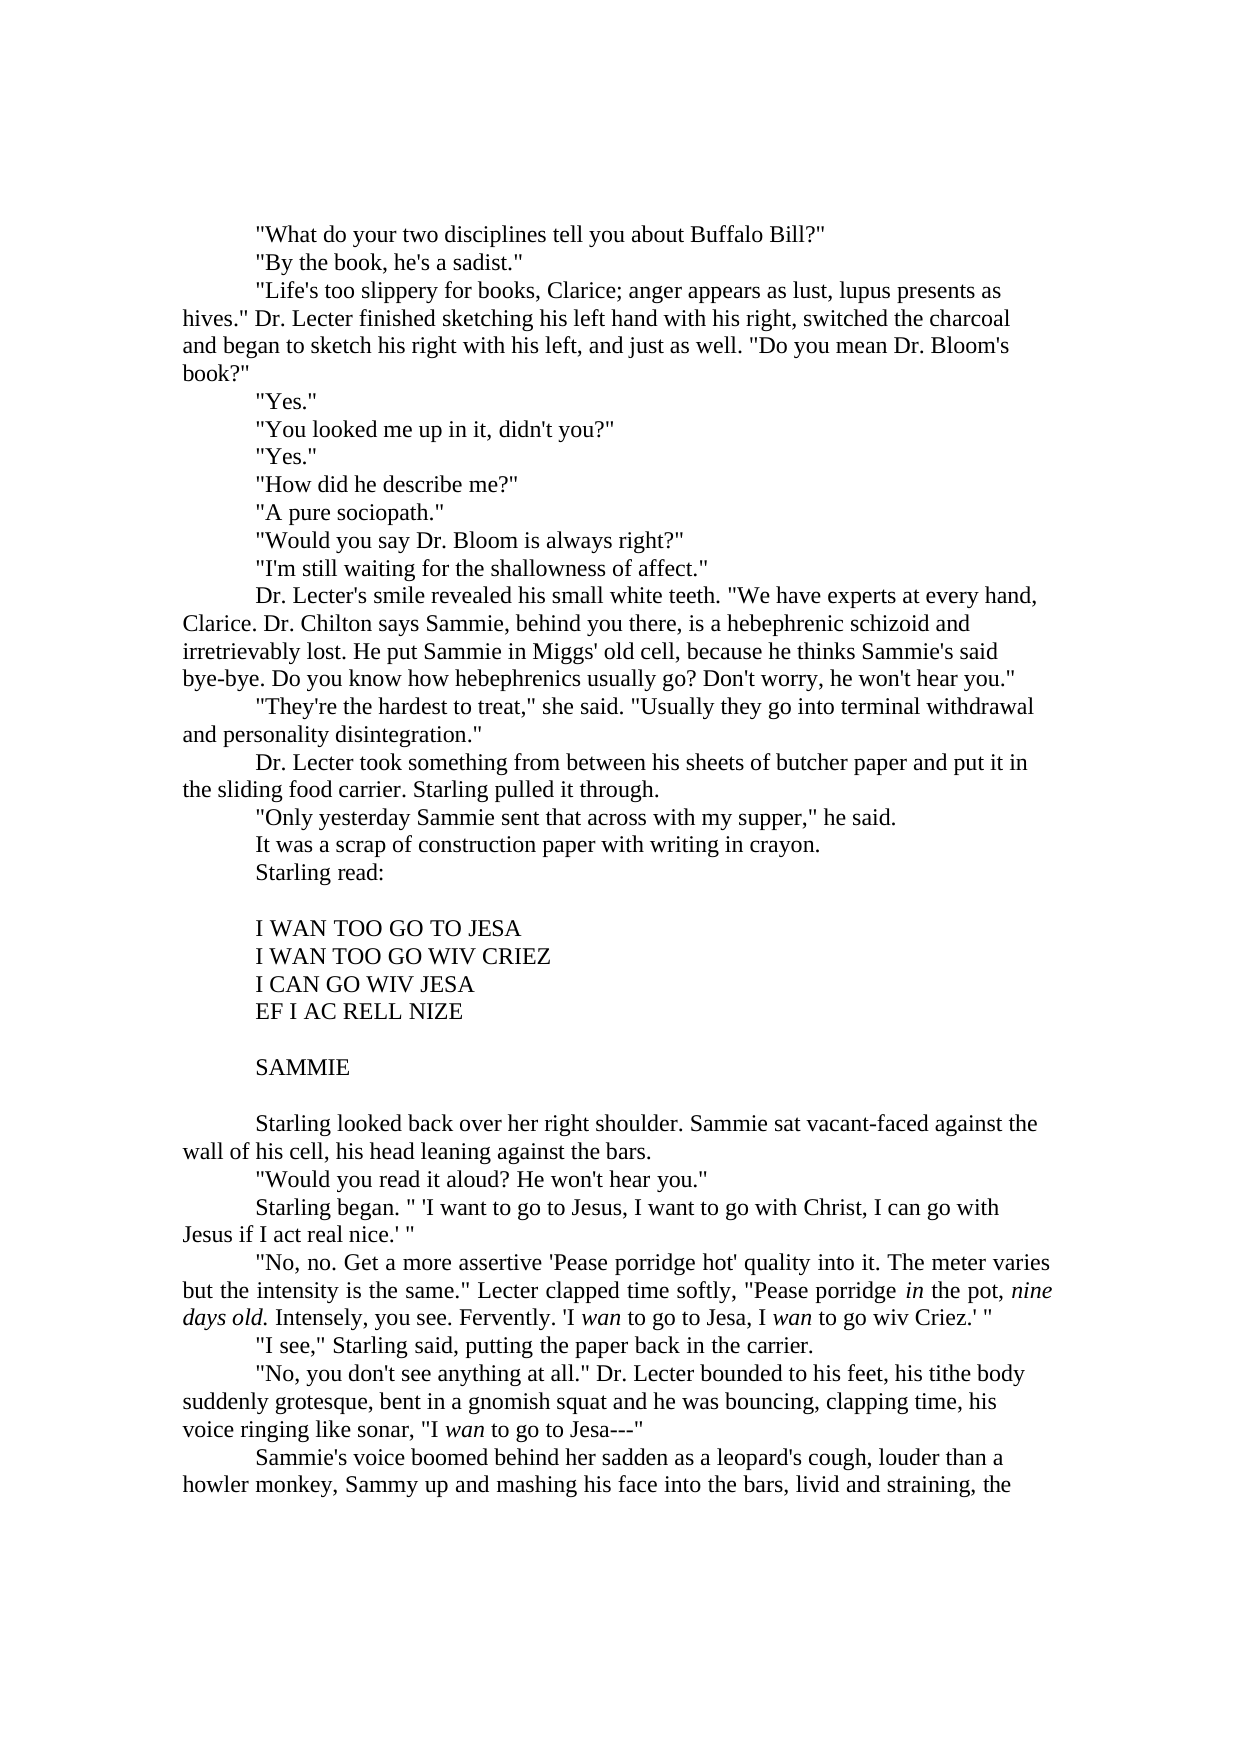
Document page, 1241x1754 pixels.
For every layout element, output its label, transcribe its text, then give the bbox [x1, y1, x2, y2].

text "I see," Starling said, putting the paper back in the carrier. [255, 1331, 1142, 1359]
text "They're the hardest to treat," she said. "Usually they go into terminal withdrawal and personality disintegration." [182, 692, 1051, 747]
text Starling began. " 'I want to go to Jesus, I want to go with Christ, I can go with Jesus if I act real nice.' " [182, 1193, 1040, 1248]
text Dr. Lecter took something from between his sheets of butcher paper and put it in the sliding food carrier. Starling pulled it through. [182, 747, 1051, 803]
text "What do your two disciplines tell you about Buffalo Bill?" "By the book, he's a sadist." [255, 220, 849, 276]
text "How did he describe me?" "A pure sociopath." [255, 470, 544, 526]
text "No, you don't see anything at all." Dr. Lecter bounded to his feet, his tithe body suddenly grotesque, bent in a gnomish squat and he was bouncing, clapping time, his voice ringing like sonar, "I wan to go to Jesa---" [182, 1359, 1040, 1442]
text Starling looked back over her right shoulder. Sammie sat vacant-faced against the wall of his cell, his head leaning against the bars. [182, 1109, 1051, 1164]
text Sammie's voice boomed behind her sadden as a leopard's cough, louder than a howler monkey, Sammy up and mashing his face into the bars, livid and straining, the [182, 1443, 1051, 1498]
text "You looked me up in it, didn't you?" "Yes." [255, 415, 623, 470]
text Dr. Lecter's smile revealed his small white teeth. "We have experts at every hand, Clarice. Dr. Chilton says Sammie, behind you there, is a hebephrenic schizoid and irretrievably lost. He put Sammie in Miggs' old cell, because he thinks Sammie's said bye-bye. Do you know how hebephrenics usually go? Don't worry, he won't hear you." [182, 581, 1051, 692]
text I WAN TOO GO WIV CRIEZ I CAN GO WIV JESA [255, 942, 558, 997]
text "No, no. Get a more assertive 'Pease porridge hot' quality into it. The meter varies but the intensity is the same." Lecter clapped time softly, "Pease porridge in the pot, nine days old. Intensely, you see. Fervently. 'I wan to go to Jesa, I wan to go wiv Criez.' " [182, 1248, 1052, 1331]
text "Would you say Dr. Bloom is always right?" "I'm still waiting for the shallowness of affect." [255, 526, 724, 581]
text "Only yesterday Sammie sent that across with my supper," he said. It was a scrap of construction paper with writing in crayon. [255, 803, 908, 858]
text Starling read: [255, 858, 1142, 886]
text "Life's too slippery for books, Clarice; anger appears as lust, lupus presents as hives." Dr. Lecter finished sketching his left hand with his right, switched the charcoal and began to sketch his right with his left, and just as well. "Do you mean Dr. Bloom's book?" [182, 276, 1040, 386]
text "Would you read it aloud? He won't hear you." [255, 1165, 1142, 1192]
text EF I AC RELL NIZE SAMMIE [255, 997, 481, 1081]
text I WAN TOO GO TO JESA [255, 914, 1142, 942]
text "Yes." [255, 387, 1142, 414]
